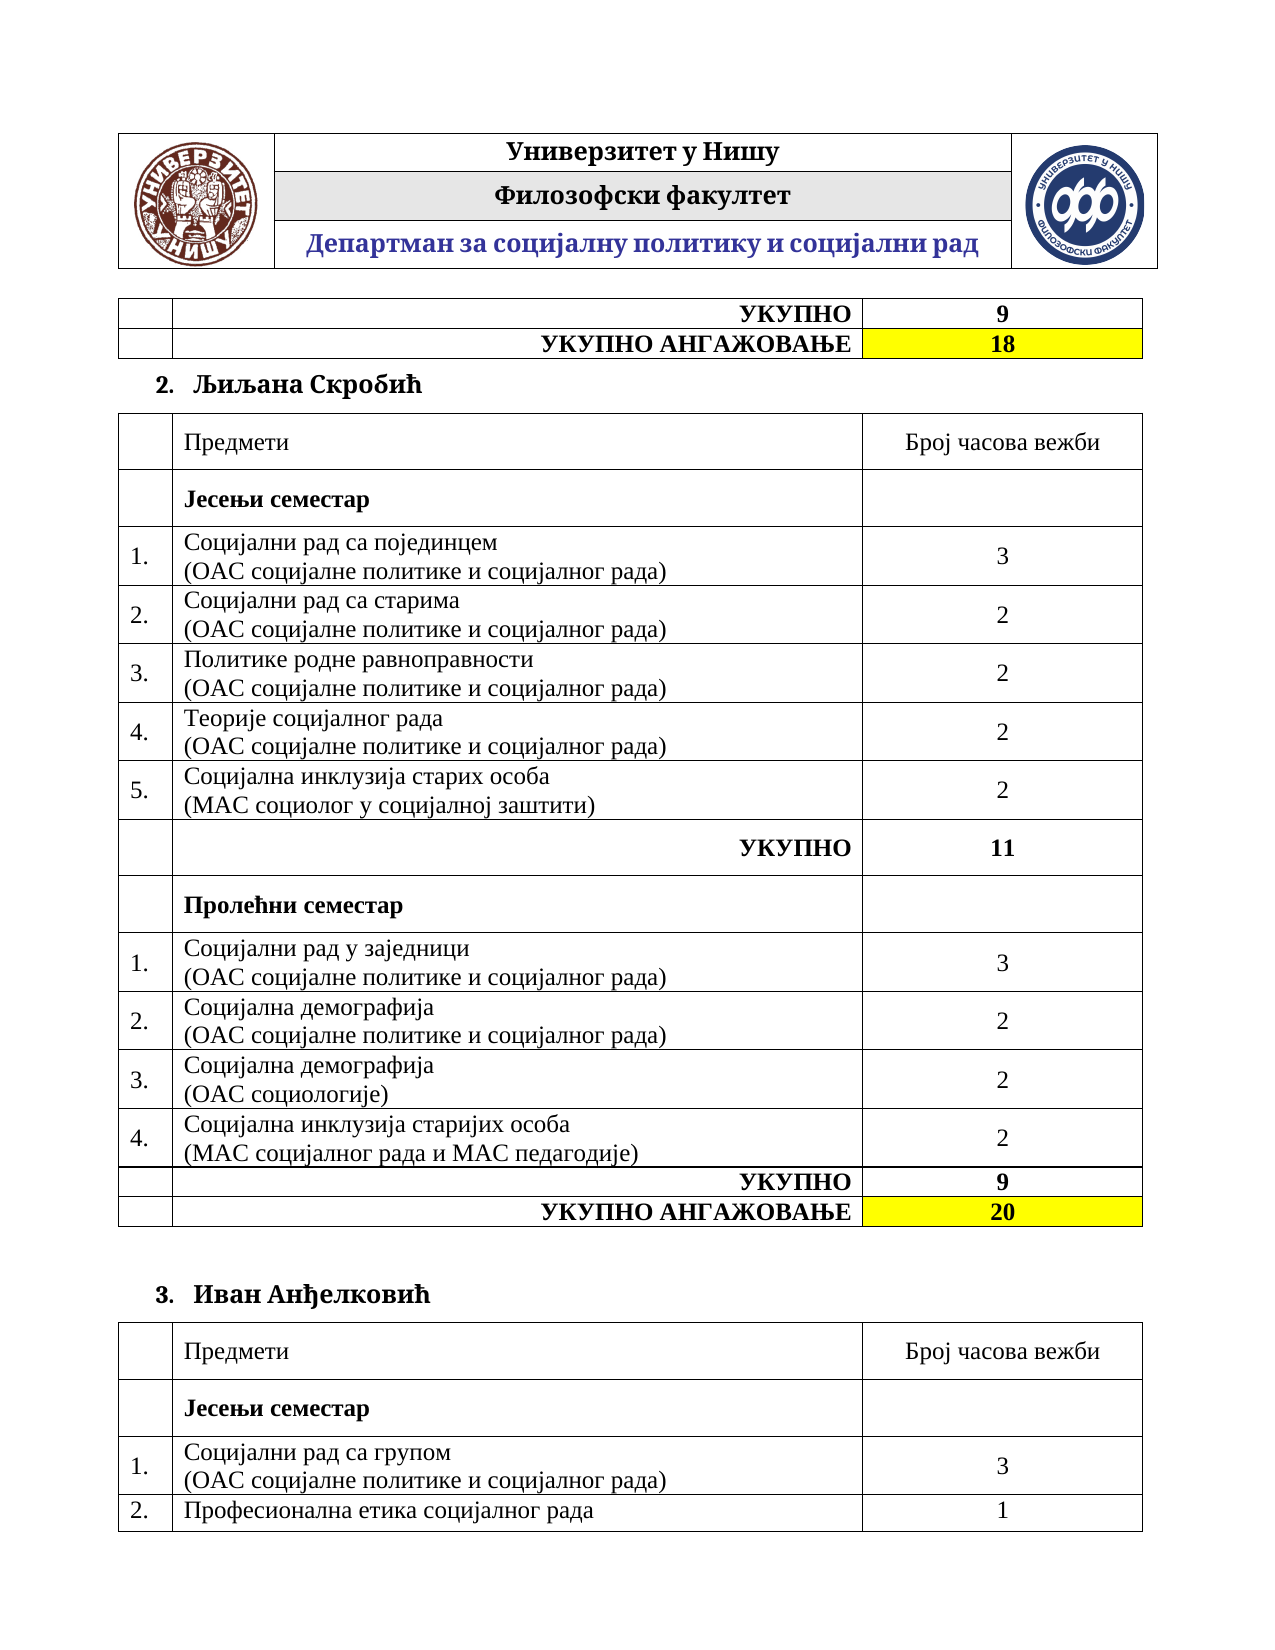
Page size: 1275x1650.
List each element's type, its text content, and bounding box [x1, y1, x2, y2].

table_cell Пролећни семестар [173, 876, 862, 932]
table_cell 1. [119, 933, 172, 991]
table_cell Социјална инклузија старих особа (МАС социолог у социјалној заштити) [173, 761, 862, 819]
list Љиљана Скробић [156, 371, 1157, 400]
table_cell Теорије социјалног рада (ОАС социјалне политике и социјалног рада) [173, 703, 862, 760]
table_cell 18 [863, 329, 1142, 358]
table_cell [119, 1168, 172, 1196]
table_cell 2. [119, 992, 172, 1049]
table_cell 1 [863, 1495, 1142, 1531]
table_cell [863, 1380, 1142, 1436]
table_cell Јесењи семестар [173, 470, 862, 526]
table_cell 9 [863, 1168, 1142, 1196]
table_cell 11 [863, 820, 1142, 875]
table_cell 3 [863, 527, 1142, 584]
table_cell [119, 820, 172, 875]
table_cell [119, 1197, 172, 1226]
table_cell УКУПНО [173, 1168, 862, 1196]
table_cell 20 [863, 1197, 1142, 1226]
table_cell Политике родне равноправности (ОАС социјалне политике и социјалног рада) [173, 644, 862, 702]
table_cell [119, 876, 172, 932]
table_cell 1. [119, 1437, 172, 1494]
table_cell УКУПНО АНГАЖОВАЊЕ [173, 1197, 862, 1226]
table_cell Социјални рад са појединцем (ОАС социјалне политике и социјалног рада) [173, 527, 862, 584]
table_cell 2 [863, 644, 1142, 702]
table_header [119, 1323, 172, 1379]
table_cell Социјална демографија (ОАС социјалне политике и социјалног рада) [173, 992, 862, 1049]
table_cell 2 [863, 761, 1142, 819]
table_cell [119, 1380, 172, 1436]
table_cell УКУПНО [173, 299, 862, 328]
table_cell 3. [119, 1050, 172, 1108]
table_header Број часова вежби [863, 414, 1142, 469]
table_cell Социјална демографија (ОАС социологије) [173, 1050, 862, 1108]
table_cell 2 [863, 586, 1142, 643]
table_header Предмети [173, 1323, 862, 1379]
table_cell Социјални рад у заједници (ОАС социјалне политике и социјалног рада) [173, 933, 862, 991]
table_cell УКУПНО АНГАЖОВАЊЕ [173, 329, 862, 358]
table_cell 4. [119, 703, 172, 760]
table_header Предмети [173, 414, 862, 469]
table_cell 2. [119, 586, 172, 643]
table_cell [119, 470, 172, 526]
table_cell [863, 470, 1142, 526]
table_header [119, 414, 172, 469]
table_cell 9 [863, 299, 1142, 328]
table_cell Социјална инклузија старијих особа (МАС социјалног рада и МАС педагодије) [173, 1109, 862, 1166]
table_cell 2 [863, 1050, 1142, 1108]
table_cell 3. [119, 644, 172, 702]
table_cell [119, 329, 172, 358]
table_cell [863, 876, 1142, 932]
table_cell 2 [863, 703, 1142, 760]
table_cell 2 [863, 992, 1142, 1049]
picture [1025, 145, 1145, 265]
table_cell 2 [863, 1109, 1142, 1166]
table_cell 2. [119, 1495, 172, 1531]
table_cell 5. [119, 761, 172, 819]
picture [131, 140, 261, 268]
table_cell Социјални рад са старима (ОАС социјалне политике и социјалног рада) [173, 586, 862, 643]
table_cell Јесењи семестар [173, 1380, 862, 1436]
list Иван Анђелковић [156, 1281, 1157, 1309]
table_cell [119, 299, 172, 328]
table_header Број часова вежби [863, 1323, 1142, 1379]
table_cell 3 [863, 1437, 1142, 1494]
table_cell Социјални рад са групом (ОАС социјалне политике и социјалног рада) [173, 1437, 862, 1494]
table_cell УКУПНО [173, 820, 862, 875]
table_cell 4. [119, 1109, 172, 1166]
table_cell 3 [863, 933, 1142, 991]
table_cell 1. [119, 527, 172, 584]
table_cell Професионална етика социјалног рада (ОАС социјалне политике и социјалног рада) [173, 1495, 862, 1531]
